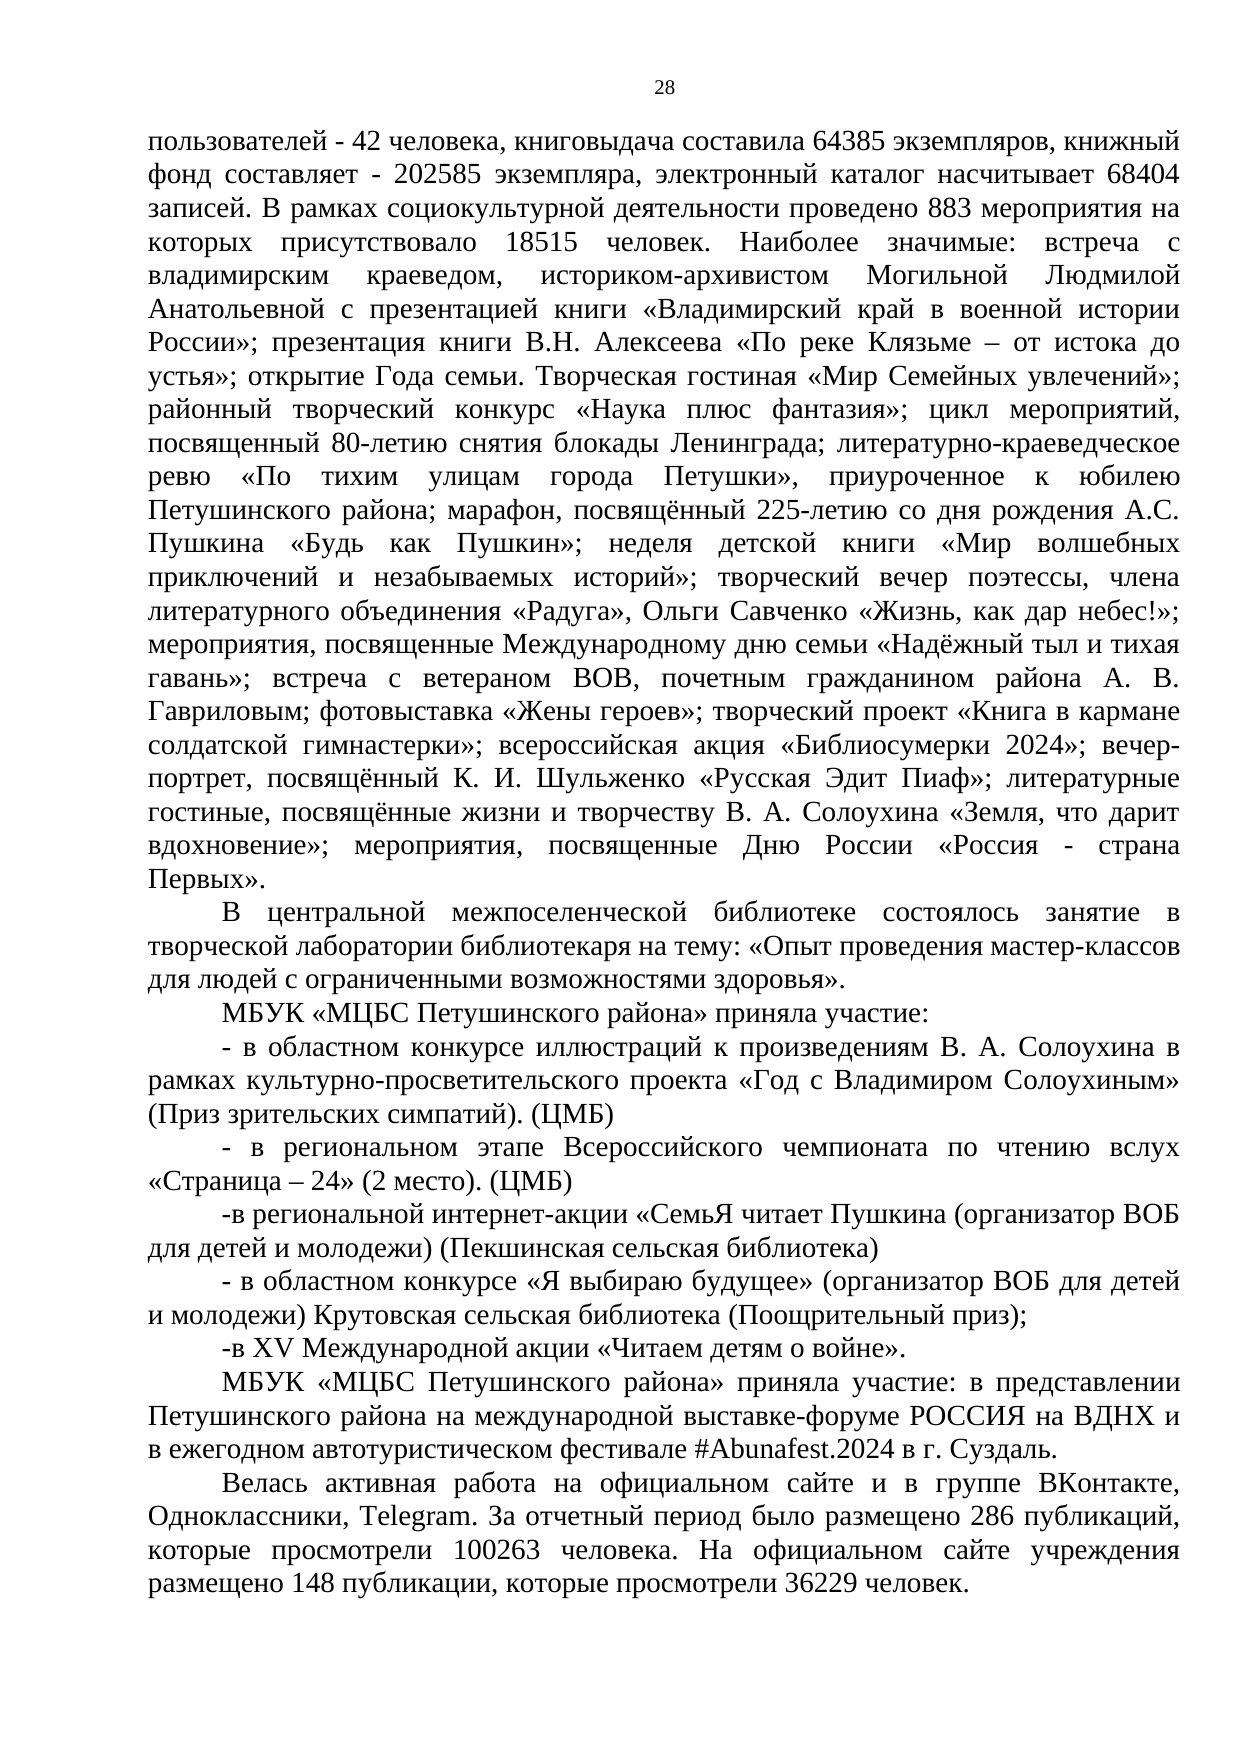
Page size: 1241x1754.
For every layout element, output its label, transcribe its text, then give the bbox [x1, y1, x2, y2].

text -в региональной интернет-акции «СемьЯ читает Пушкина (организатор ВОБ для детей и молодежи) (Пекшинская сельская библиотека) [148, 1196, 1181, 1263]
text - в областном конкурсе «Я выбираю будущее» (организатор ВОБ для детей и молодежи) Крутовская сельская библиотека (Поощрительный приз); [148, 1263, 1181, 1331]
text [148, 123, 1181, 894]
text - в региональном этапе Всероссийского чемпионата по чтению вслух «Страница – 24» (2 место). (ЦМБ) [148, 1129, 1181, 1196]
text МБУК «МЦБС Петушинского района» приняла участие: [148, 995, 1181, 1029]
text В центральной межпоселенческой библиотеке состоялось занятие в творческой лаборатории библиотекаря на тему: «Опыт проведения мастер-классов для людей с ограниченными возможностями здоровья». [148, 894, 1181, 995]
text -в ХV Международной акции «Читаем детям о войне». [148, 1331, 1181, 1364]
text МБУК «МЦБС Петушинского района» приняла участие: в представлении Петушинского района на международной выставке-форуме РОССИЯ на ВДНХ и в ежегодном автотуристическом фестивале #Abunafest.2024 в г. Суздаль. [148, 1364, 1181, 1465]
text Велась активная работа на официальном сайте и в группе ВКонтакте, Одноклассники, Теlegram. За отчетный период было размещено 286 публикаций, которые просмотрели 100263 человека. На официальном сайте учреждения размещено 148 публикации, которые просмотрели 36229 человек. [148, 1465, 1181, 1599]
text - в областном конкурсе иллюстраций к произведениям В. А. Солоухина в рамках культурно-просветительского проекта «Год с Владимиром Солоухиным» (Приз зрительских симпатий). (ЦМБ) [148, 1029, 1181, 1129]
